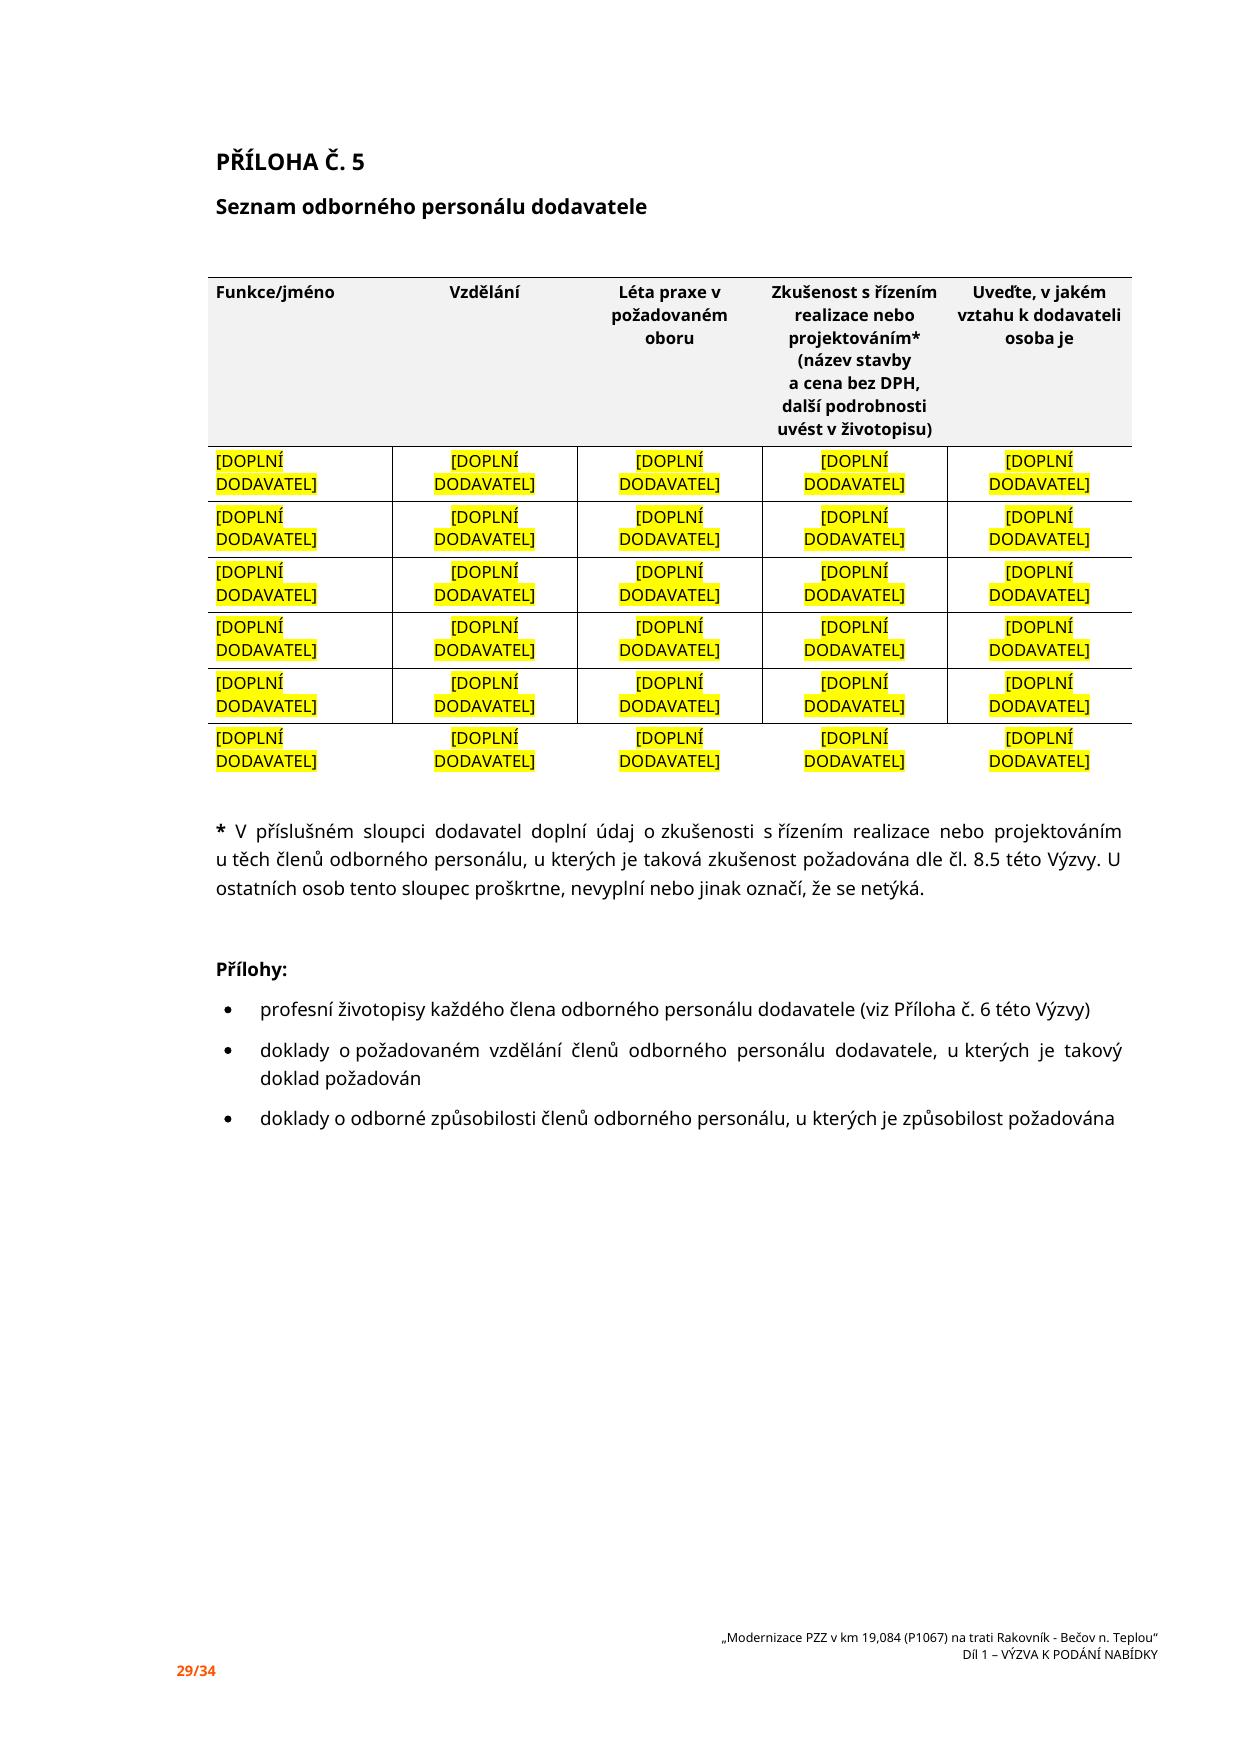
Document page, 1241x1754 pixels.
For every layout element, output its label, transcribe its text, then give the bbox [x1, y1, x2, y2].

table_cell [DOPLNÍ DODAVATEL] [393, 558, 577, 612]
table_cell [DOPLNÍ DODAVATEL] [762, 724, 947, 778]
text profesní životopisy každého člena odborného personálu dodavatele (viz Příloha č. 6 této Výzvy) [224, 996, 1122, 1022]
table_cell [DOPLNÍ DODAVATEL] [948, 447, 1132, 501]
table_cell [DOPLNÍ DODAVATEL] [763, 669, 947, 723]
table_cell [DOPLNÍ DODAVATEL] [208, 502, 392, 557]
table_cell [DOPLNÍ DODAVATEL] [578, 613, 762, 667]
text Přílohy: [216, 956, 1122, 981]
table_cell [DOPLNÍ DODAVATEL] [578, 447, 762, 501]
table_cell [DOPLNÍ DODAVATEL] [393, 502, 577, 557]
text doklady o odborné způsobilosti členů odborného personálu, u kterých je způsobilost požadována [224, 1105, 1122, 1131]
table_cell [DOPLNÍ DODAVATEL] [208, 724, 392, 778]
table_cell [DOPLNÍ DODAVATEL] [208, 613, 392, 667]
table_cell [DOPLNÍ DODAVATEL] [393, 447, 577, 501]
table_cell [DOPLNÍ DODAVATEL] [392, 724, 577, 778]
table_cell [DOPLNÍ DODAVATEL] [947, 724, 1132, 778]
table_cell [DOPLNÍ DODAVATEL] [578, 502, 762, 557]
text doklady o požadovaném vzdělání členů odborného personálu dodavatele, u kterých je takový doklad požadován [224, 1037, 1122, 1090]
table_cell [DOPLNÍ DODAVATEL] [763, 447, 947, 501]
table_header Léta praxe v požadovaném oboru [577, 278, 762, 446]
table_cell [DOPLNÍ DODAVATEL] [578, 558, 762, 612]
table_cell [DOPLNÍ DODAVATEL] [948, 669, 1132, 723]
table_header Zkušenost s řízením realizace nebo projektováním* (název stavby a cena bez DPH, další podrobnosti uvést v životopisu) [762, 278, 947, 446]
table_cell [DOPLNÍ DODAVATEL] [763, 502, 947, 557]
table_cell [DOPLNÍ DODAVATEL] [948, 558, 1132, 612]
table_cell [DOPLNÍ DODAVATEL] [208, 447, 392, 501]
table_cell [DOPLNÍ DODAVATEL] [578, 669, 762, 723]
table_cell [DOPLNÍ DODAVATEL] [763, 613, 947, 667]
text Příloha č. 5 [216, 146, 1122, 177]
table_cell [DOPLNÍ DODAVATEL] [208, 558, 392, 612]
table_cell [DOPLNÍ DODAVATEL] [948, 502, 1132, 557]
table_cell [DOPLNÍ DODAVATEL] [393, 613, 577, 667]
table_header Funkce/jméno [208, 278, 392, 446]
table_header Uveďte, v jakém vztahu k dodavateli osoba je [947, 278, 1132, 446]
table_cell [DOPLNÍ DODAVATEL] [763, 558, 947, 612]
text Seznam odborného personálu dodavatele [216, 192, 1122, 221]
text * V příslušném sloupci dodavatel doplní údaj o zkušenosti s řízením realizace nebo projektováním u těch členů odborného personálu, u kterých je taková zkušenost požadována dle čl. 8.5 této Výzvy. U ostatních osob tento sloupec proškrtne, nevyplní nebo jinak označí, že se netýká. [216, 819, 1122, 900]
table_cell [DOPLNÍ DODAVATEL] [393, 669, 577, 723]
table_cell [DOPLNÍ DODAVATEL] [577, 724, 762, 778]
table_cell [DOPLNÍ DODAVATEL] [948, 613, 1132, 667]
table_header Vzdělání [392, 278, 577, 446]
table_cell [DOPLNÍ DODAVATEL] [208, 669, 392, 723]
